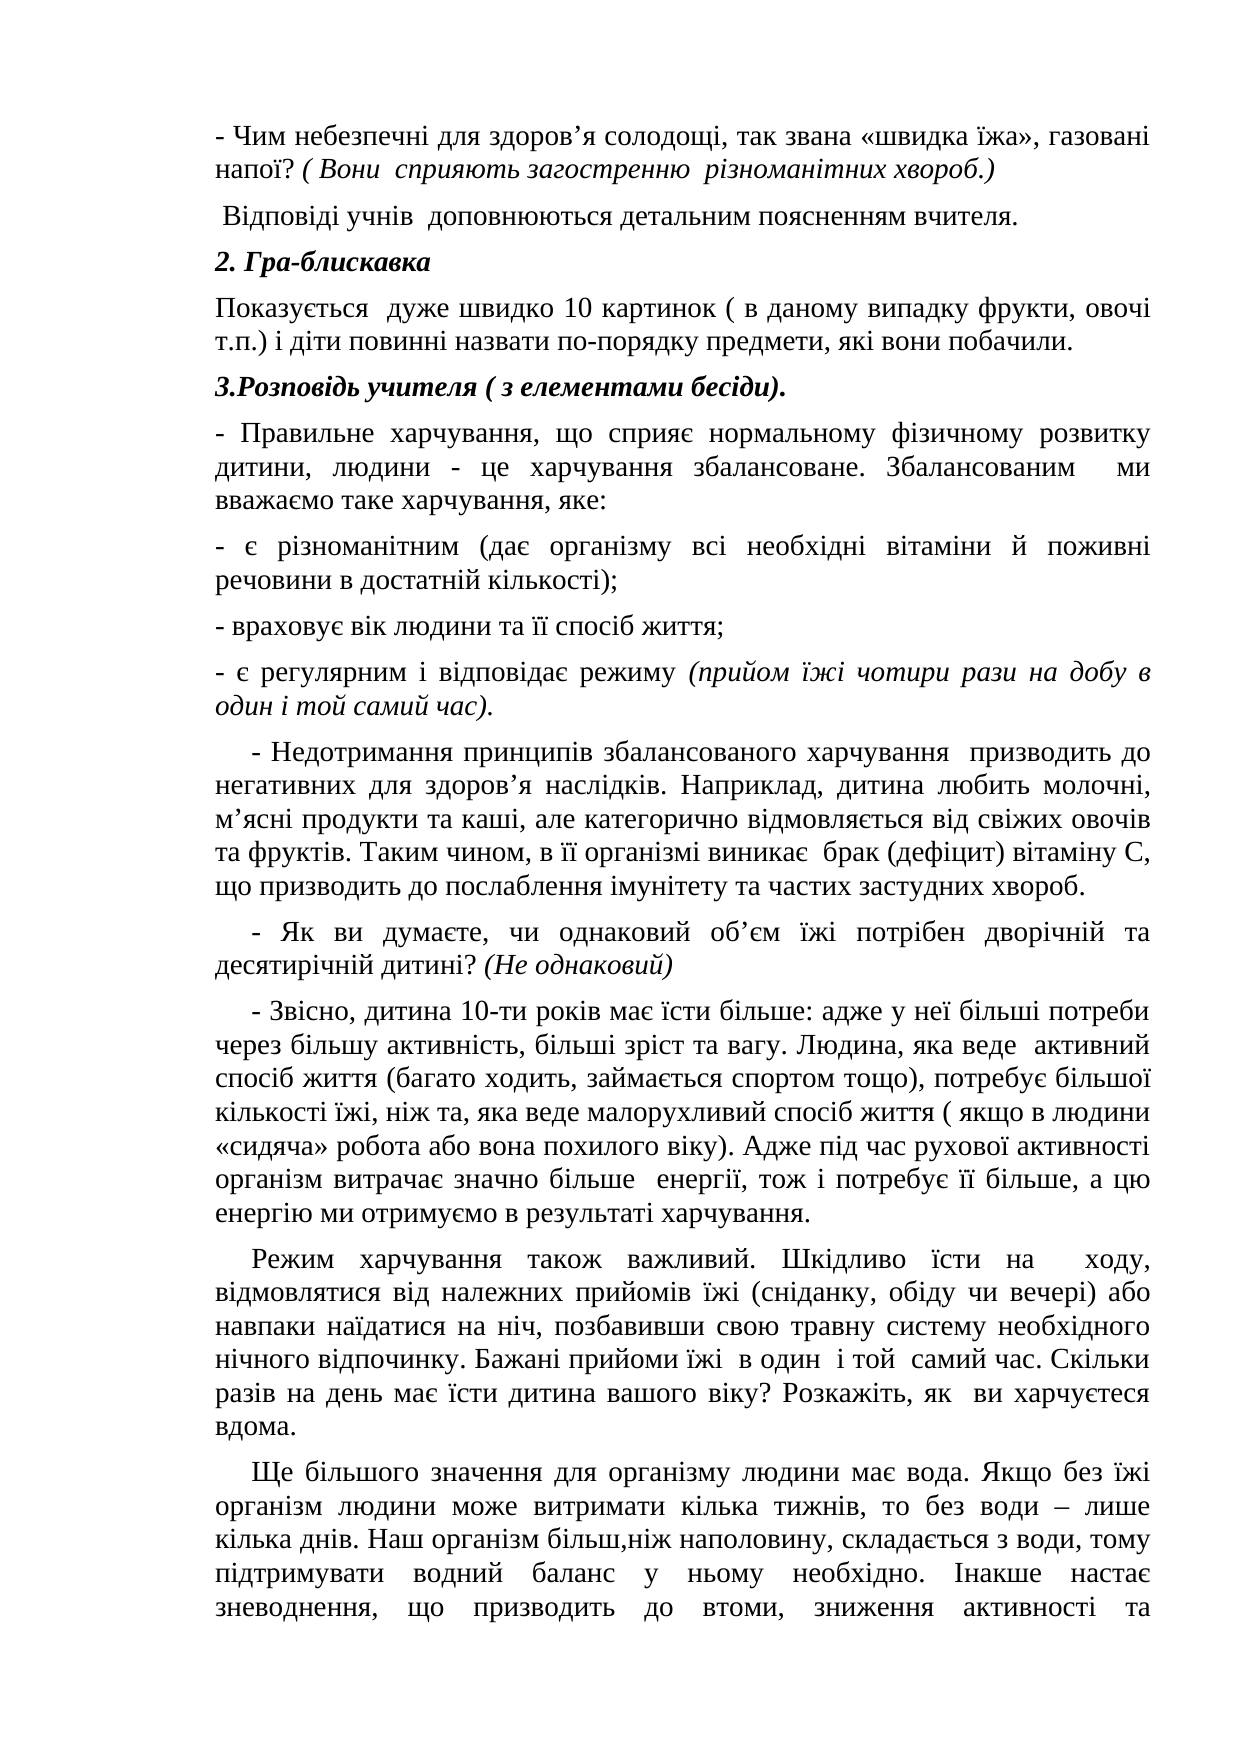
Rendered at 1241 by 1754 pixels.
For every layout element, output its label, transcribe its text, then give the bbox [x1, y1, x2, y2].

text - Правильне харчування, що сприяє нормальному фізичному розвитку дитини, людини - це харчування збалансоване. Збалансованим ми вважаємо таке харчування, яке: [215, 415, 1152, 516]
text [215, 1454, 1152, 1622]
text 3.Розповідь учителя ( з елементами бесіди). [215, 369, 1152, 403]
text - Чим небезпечні для здоров’я солодощі, так звана «швидка їжа», газовані напої? ( Вони сприяють загостренню різноманітних хвороб.) [215, 118, 1152, 185]
text - Звісно, дитина 10-ти років має їсти більше: адже у неї більші потреби через більшу активність, більші зріст та вагу. Людина, яка веде активний спосіб життя (багато ходить, займається спортом тощо), потребує більшої кількості їжі, ніж та, яка веде малорухливий спосіб життя ( якщо в людини «сидяча» робота або вона похилого віку). Адже під час рухової активності організм витрачає значно більше енергії, тож і потребує її більше, а цю енергію ми отримуємо в результаті харчування. [215, 993, 1152, 1228]
text - Недотримання принципів збалансованого харчування призводить до негативних для здоров’я наслідків. Наприклад, дитина любить молочні, м’ясні продукти та каші, але категорично відмовляється від свіжих овочів та фруктів. Таким чином, в її організмі виникає брак (дефіцит) вітаміну С, що призводить до послаблення імунітету та частих застудних хвороб. [215, 734, 1152, 901]
text Режим харчування також важливий. Шкідливо їсти на ходу, відмовлятися від належних прийомів їжі (сніданку, обіду чи вечері) або навпаки наїдатися на ніч, позбавивши свою травну систему необхідного нічного відпочинку. Бажані прийоми їжі в один і той самий час. Скільки разів на день має їсти дитина вашого віку? Розкажіть, як ви харчуєтеся вдома. [215, 1241, 1152, 1442]
text 2. Гра-блискавка [215, 244, 1152, 277]
text - є регулярним і відповідає режиму (прийом їжі чотири рази на добу в один і той самий час). [215, 654, 1152, 721]
text - є різноманітним (дає організму всі необхідні вітаміни й поживні речовини в достатній кількості); [215, 528, 1152, 596]
text Показується дуже швидко 10 картинок ( в даному випадку фрукти, овочі т.п.) і діти повинні назвати по-порядку предмети, які вони побачили. [215, 290, 1152, 357]
text - Як ви думаєте, чи однаковий об’єм їжі потрібен дворічній та десятирічній дитині? (Не однаковий) [215, 914, 1152, 981]
text - враховує вік людини та її спосіб життя; [215, 608, 1152, 642]
text Відповіді учнів доповнюються детальним поясненням вчителя. [215, 198, 1152, 231]
